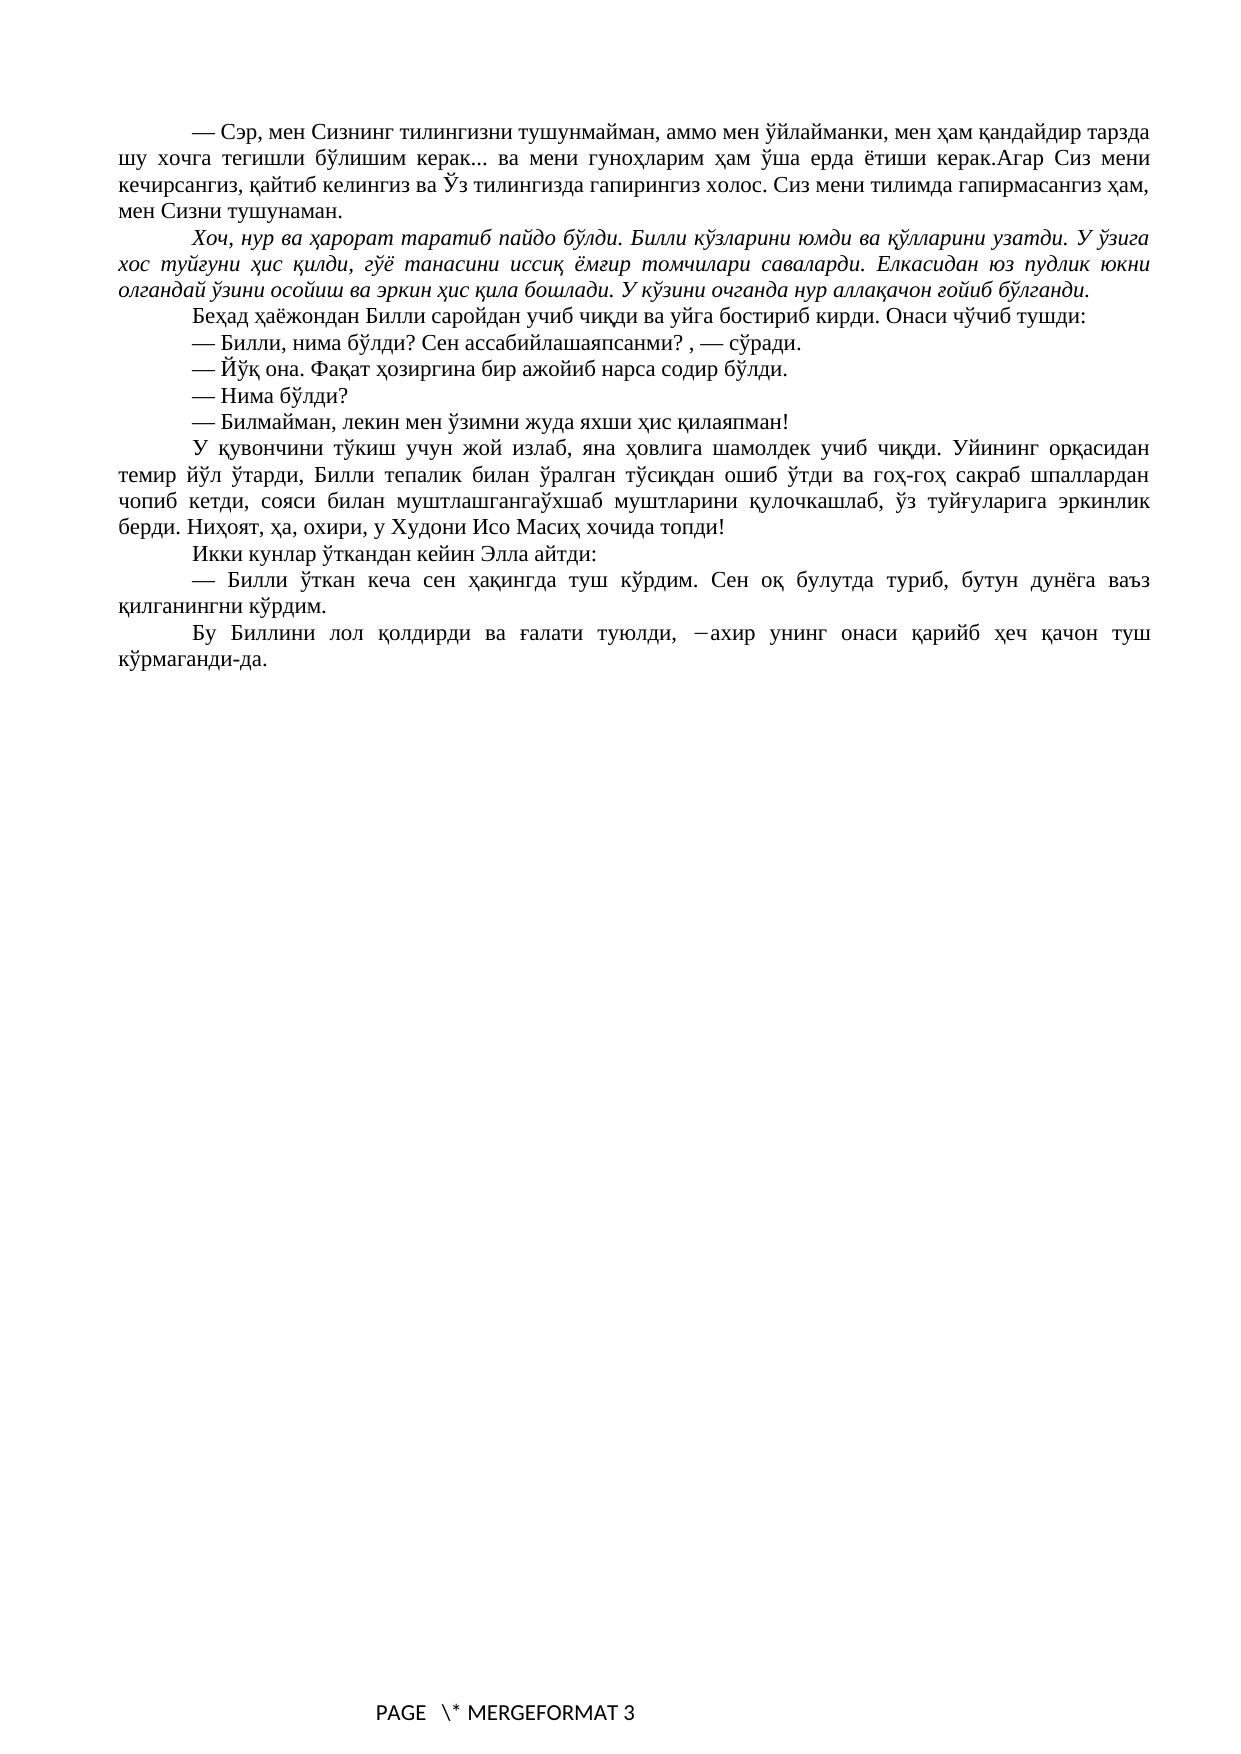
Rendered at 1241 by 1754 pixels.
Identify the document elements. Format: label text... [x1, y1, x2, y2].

text — Сэр, мен Сизнинг тилингизни тушунмайман, аммо мен ўйлайманки, мен ҳам қандайдир тарзда шу хочга тегишли бўлишим керак... ва мени гуноҳларим ҳам ўша ерда ётиши керак.Агар Сиз мени кечирсангиз, қайтиб келингиз ва Ўз тилингизда гапирингиз холос. Сиз мени тилимда гапирмасангиз ҳам, мен Сизни тушунаман. [118, 118, 1152, 223]
text — Йўқ она. Фақат ҳозиргина бир ажойиб нарса содир бўлди. [118, 355, 1152, 382]
text Хоч, нур ва ҳарорат таратиб пайдо бўлди. Билли кўзларини юмди ва қўлларини узатди. У ўзига хос туйғуни ҳис қилди, гўё танасини иссиқ ёмғир томчилари саваларди. Елкасидан юз пудлик юкни олгандай ўзини осойиш ва эркин ҳис қила бошлади. У кўзини очганда нур аллақачон ғойиб бўлганди. [118, 223, 1152, 303]
text — Билли ўткан кеча сен ҳақингда туш кўрдим. Сен оқ булутда туриб, бутун дунёга ваъз қилганингни кўрдим. [118, 566, 1152, 619]
text Бу Биллини лол қолдирди ва ғалати туюлди, ахир унинг онаси қарийб ҳеч қачон туш кўрмаганди-да. [118, 619, 1152, 672]
text — Билли, нима бўлди? Сен ассабийлашаяпсанми? , — сўради. [118, 329, 1152, 355]
text Икки кунлар ўткандан кейин Элла айтди: [118, 540, 1152, 566]
text — Нима бўлди? [118, 382, 1152, 408]
text У қувончини тўкиш учун жой излаб, яна ҳовлига шамолдек учиб чиқди. Уйининг орқасидан темир йўл ўтарди, Билли тепалик билан ўралган тўсиқдан ошиб ўтди ва гоҳ-гоҳ сакраб шпаллардан чопиб кетди, сояси билан муштлашгангаўхшаб муштларини қулочкашлаб, ўз туйғуларига эркинлик берди. Ниҳоят, ҳа, охири, у Худони Исо Масиҳ хочида топди! [118, 434, 1152, 540]
text — Билмайман, лекин мен ўзимни жуда яхши ҳис қилаяпман! [118, 408, 1152, 434]
text Беҳад ҳаёжондан Билли саройдан учиб чиқди ва уйга бостириб кирди. Онаси чўчиб тушди: [118, 303, 1152, 329]
